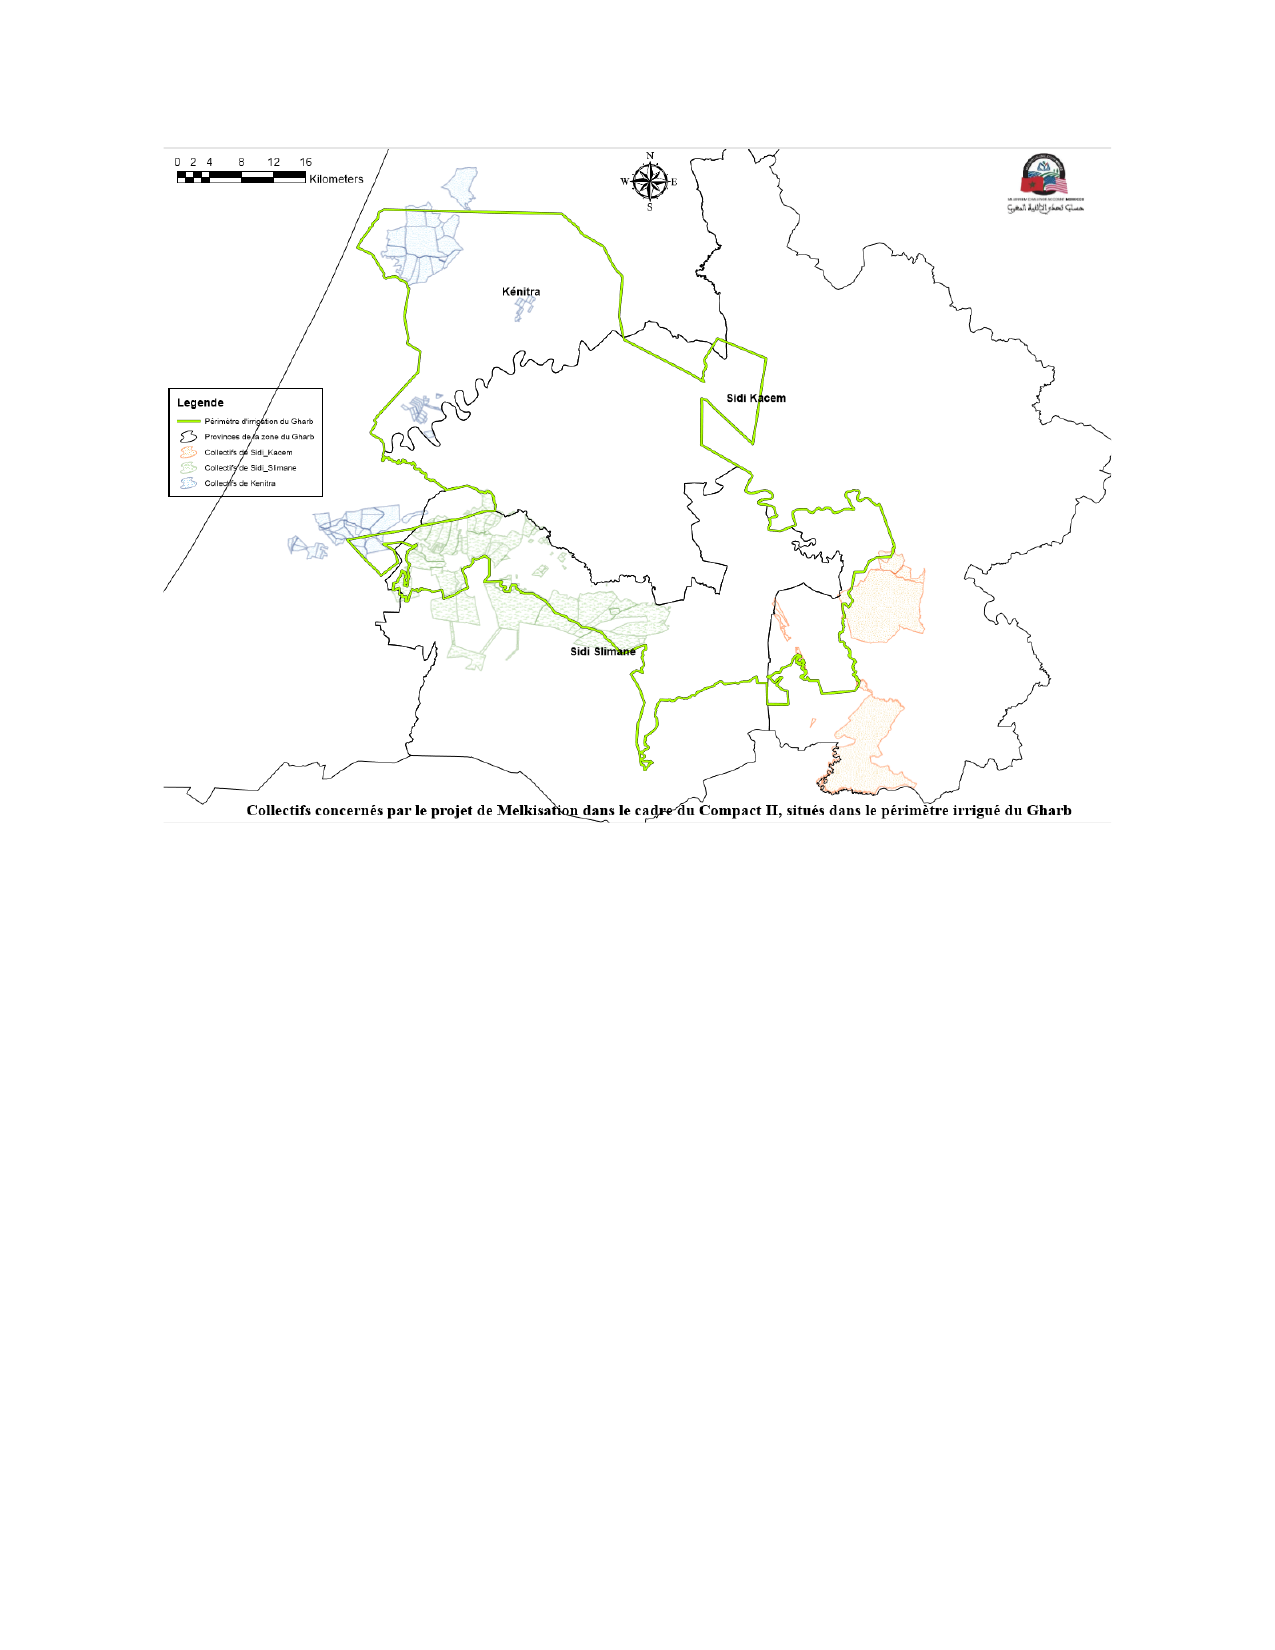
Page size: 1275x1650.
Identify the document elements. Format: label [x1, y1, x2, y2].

picture [163, 147, 1112, 823]
